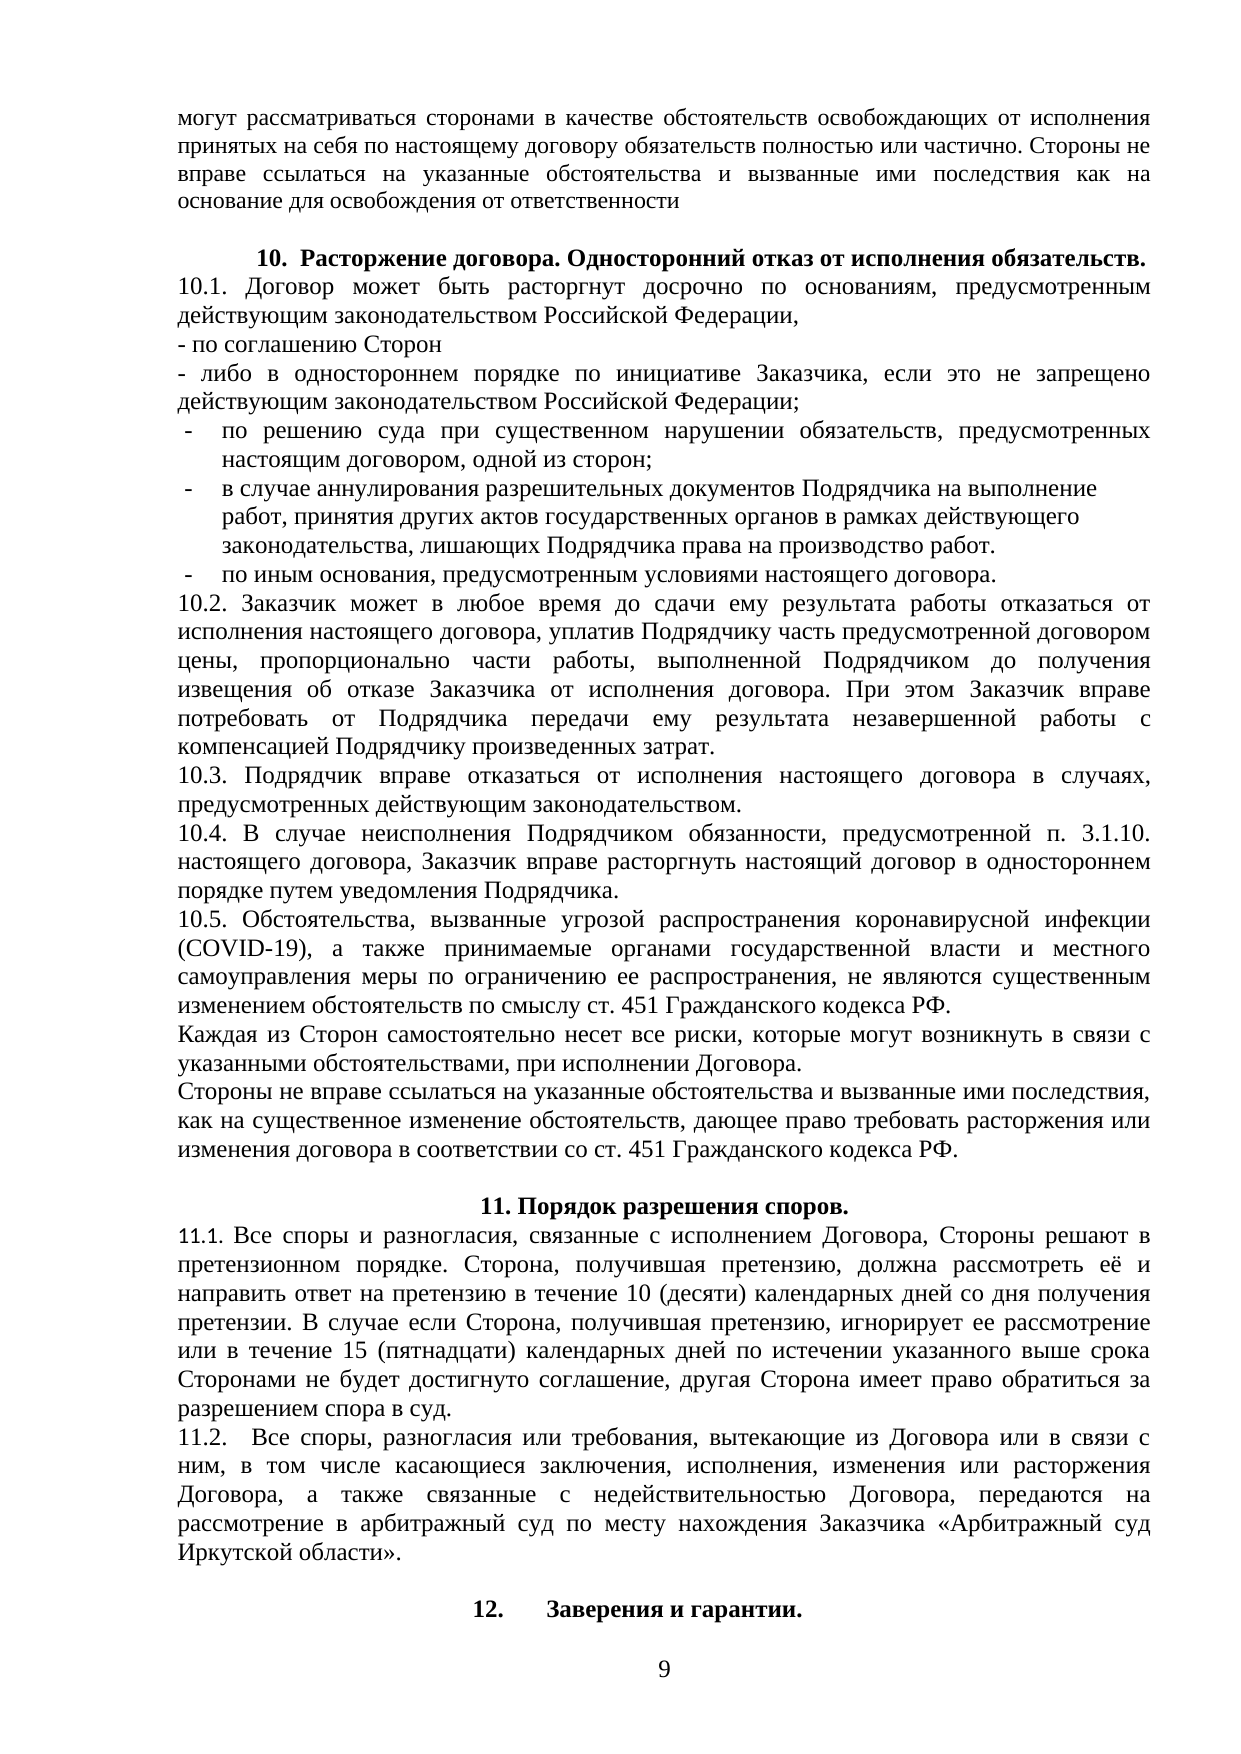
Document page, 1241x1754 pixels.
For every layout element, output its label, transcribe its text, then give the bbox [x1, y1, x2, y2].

list 11.1. Все споры и разногласия, связанные с исполнением Договора, Стороны решают в претензионном порядке. Сторона, получившая претензию, должна рассмотреть её и направить ответ на претензию в течение 10 (десяти) календарных дней со дня получения претензии. В случае если Сторона, получившая претензию, игнорирует ее рассмотрение или в течение 15 (пятнадцати) календарных дней по истечении указанного выше срока Сторонами не будет достигнуто соглашение, другая Сторона имеет право обратиться за разрешением спора в суд. [177, 1220, 1152, 1422]
text Каждая из Сторон самостоятельно несет все риски, которые могут возникнуть в связи с указанными обстоятельствами, при исполнении Договора. [177, 1019, 1152, 1076]
text 11. Порядок разрешения споров. [177, 1191, 1152, 1220]
text 10. Расторжение договора. Односторонний отказ от исполнения обязательств. [251, 243, 1152, 271]
text 10.2. Заказчик может в любое время до сдачи ему результата работы отказаться от исполнения настоящего договора, уплатив Подрядчику часть предусмотренной договором цены, пропорционально части работы, выполненной Подрядчиком до получения извещения об отказе Заказчика от исполнения договора. При этом Заказчик вправе потребовать от Подрядчика передачи ему результата незавершенной работы с компенсацией Подрядчику произведенных затрат. [177, 588, 1152, 760]
text - по соглашению Сторон [177, 329, 1152, 358]
text Стороны не вправе ссылаться на указанные обстоятельства и вызванные ими последствия, как на существенное изменение обстоятельств, дающее право требовать расторжения или изменения договора в соответствии со ст. 451 Гражданского кодекса РФ. [177, 1076, 1152, 1163]
text 10.3. Подрядчик вправе отказаться от исполнения настоящего договора в случаях, предусмотренных действующим законодательством. [177, 760, 1152, 818]
text 10.5. Обстоятельства, вызванные угрозой распространения коронавирусной инфекции (COVID-19), а также принимаемые органами государственной власти и местного самоуправления меры по ограничению ее распространения, не являются существенным изменением обстоятельств по смыслу ст. 451 Гражданского кодекса РФ. [177, 904, 1152, 1019]
list по иным основания, предусмотренным условиями настоящего договора. [184, 559, 1152, 588]
list 12. Заверения и гарантии. [398, 1594, 1152, 1623]
list в случае аннулирования разрешительных документов Подрядчика на выполнение работ, принятия других актов государственных органов в рамках действующего законодательства, лишающих Подрядчика права на производство работ. [184, 473, 1152, 559]
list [177, 103, 1152, 214]
text - либо в одностороннем порядке по инициативе Заказчика, если это не запрещено действующим законодательством Российской Федерации; [177, 358, 1152, 415]
list по решению суда при существенном нарушении обязательств, предусмотренных настоящим договором, одной из сторон; [184, 415, 1152, 473]
text 10.1. Договор может быть расторгнут досрочно по основаниям, предусмотренным действующим законодательством Российской Федерации, [177, 271, 1152, 329]
text 11.2. Все споры, разногласия или требования, вытекающие из Договора или в связи с ним, в том числе касающиеся заключения, исполнения, изменения или расторжения Договора, а также связанные с недействительностью Договора, передаются на рассмотрение в арбитражный суд по месту нахождения Заказчика «Арбитражный суд Иркутской области». [177, 1422, 1152, 1565]
text 10.4. В случае неисполнения Подрядчиком обязанности, предусмотренной п. 3.1.10. настоящего договора, Заказчик вправе расторгнуть настоящий договор в одностороннем порядке путем уведомления Подрядчика. [177, 818, 1152, 904]
